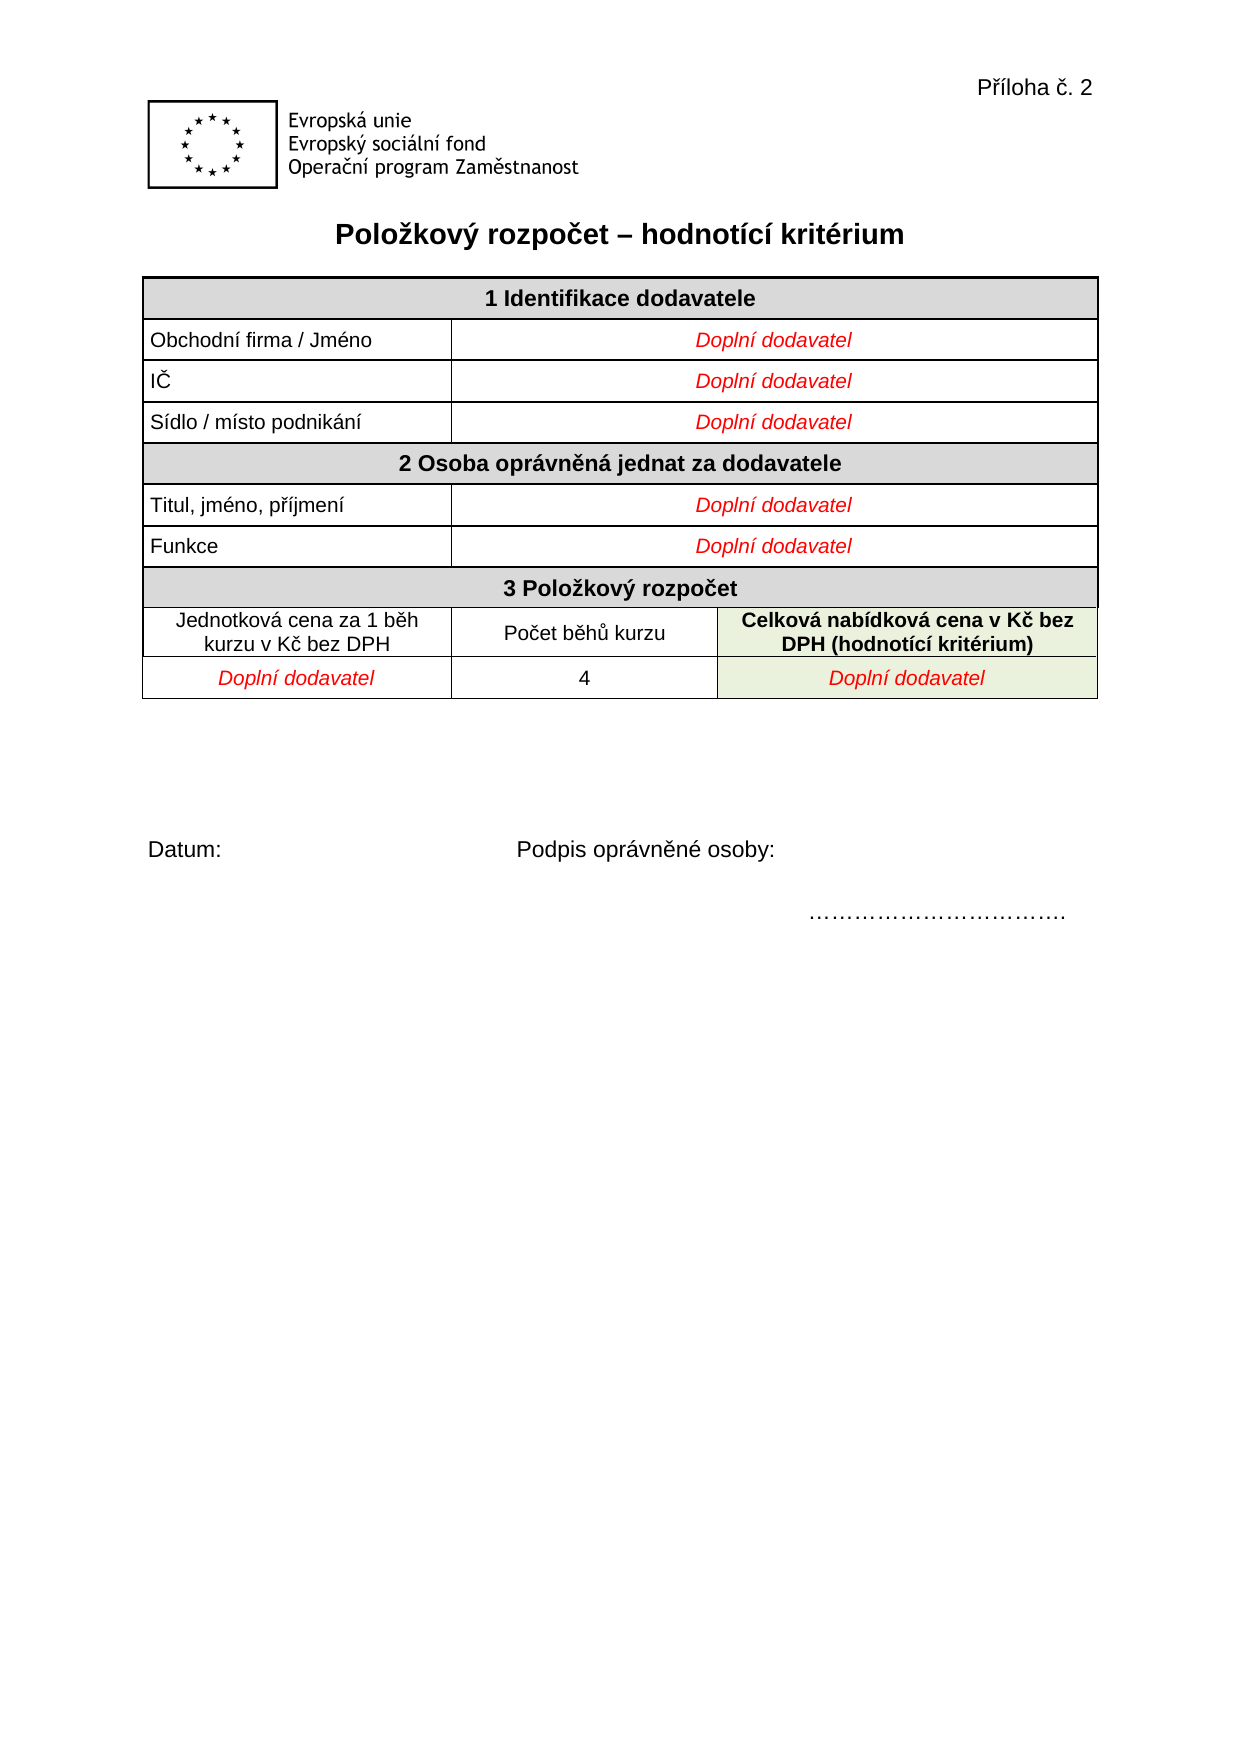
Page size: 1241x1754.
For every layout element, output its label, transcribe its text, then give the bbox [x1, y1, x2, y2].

table_cell 2 Osoba oprávněná jednat za dodavatele [144, 444, 1097, 483]
table_cell IČ [144, 361, 451, 401]
picture [147, 100, 579, 189]
text Položkový rozpočet – hodnotící kritérium [148, 217, 1093, 251]
table_cell Doplní dodavatel [718, 656, 1097, 698]
table_cell 3 Položkový rozpočet [144, 568, 1097, 607]
table_cell Celková nabídková cena v Kč bez DPH (hodnotící kritérium) [718, 607, 1097, 656]
table_cell Doplní dodavatel [452, 403, 1097, 442]
text Datum: Podpis oprávněné osoby: [148, 836, 1093, 862]
table_cell Obchodní firma / Jméno [144, 320, 451, 359]
table_cell Doplní dodavatel [452, 320, 1097, 359]
table_cell Jednotková cena za 1 běh kurzu v Kč bez DPH [144, 608, 451, 656]
table_cell Doplní dodavatel [452, 485, 1097, 524]
table_cell 4 [452, 657, 717, 698]
table_header 1 Identifikace dodavatele [144, 279, 1097, 318]
table_cell Titul, jméno, příjmení [144, 485, 451, 524]
table_cell Doplní dodavatel [452, 361, 1097, 401]
text ……………………………. [443, 866, 1093, 924]
table_cell Funkce [144, 527, 451, 566]
table_cell Doplní dodavatel [143, 657, 451, 698]
table_cell Počet běhů kurzu [452, 608, 717, 656]
table_cell Doplní dodavatel [452, 527, 1097, 566]
table_cell Sídlo / místo podnikání [144, 403, 451, 442]
